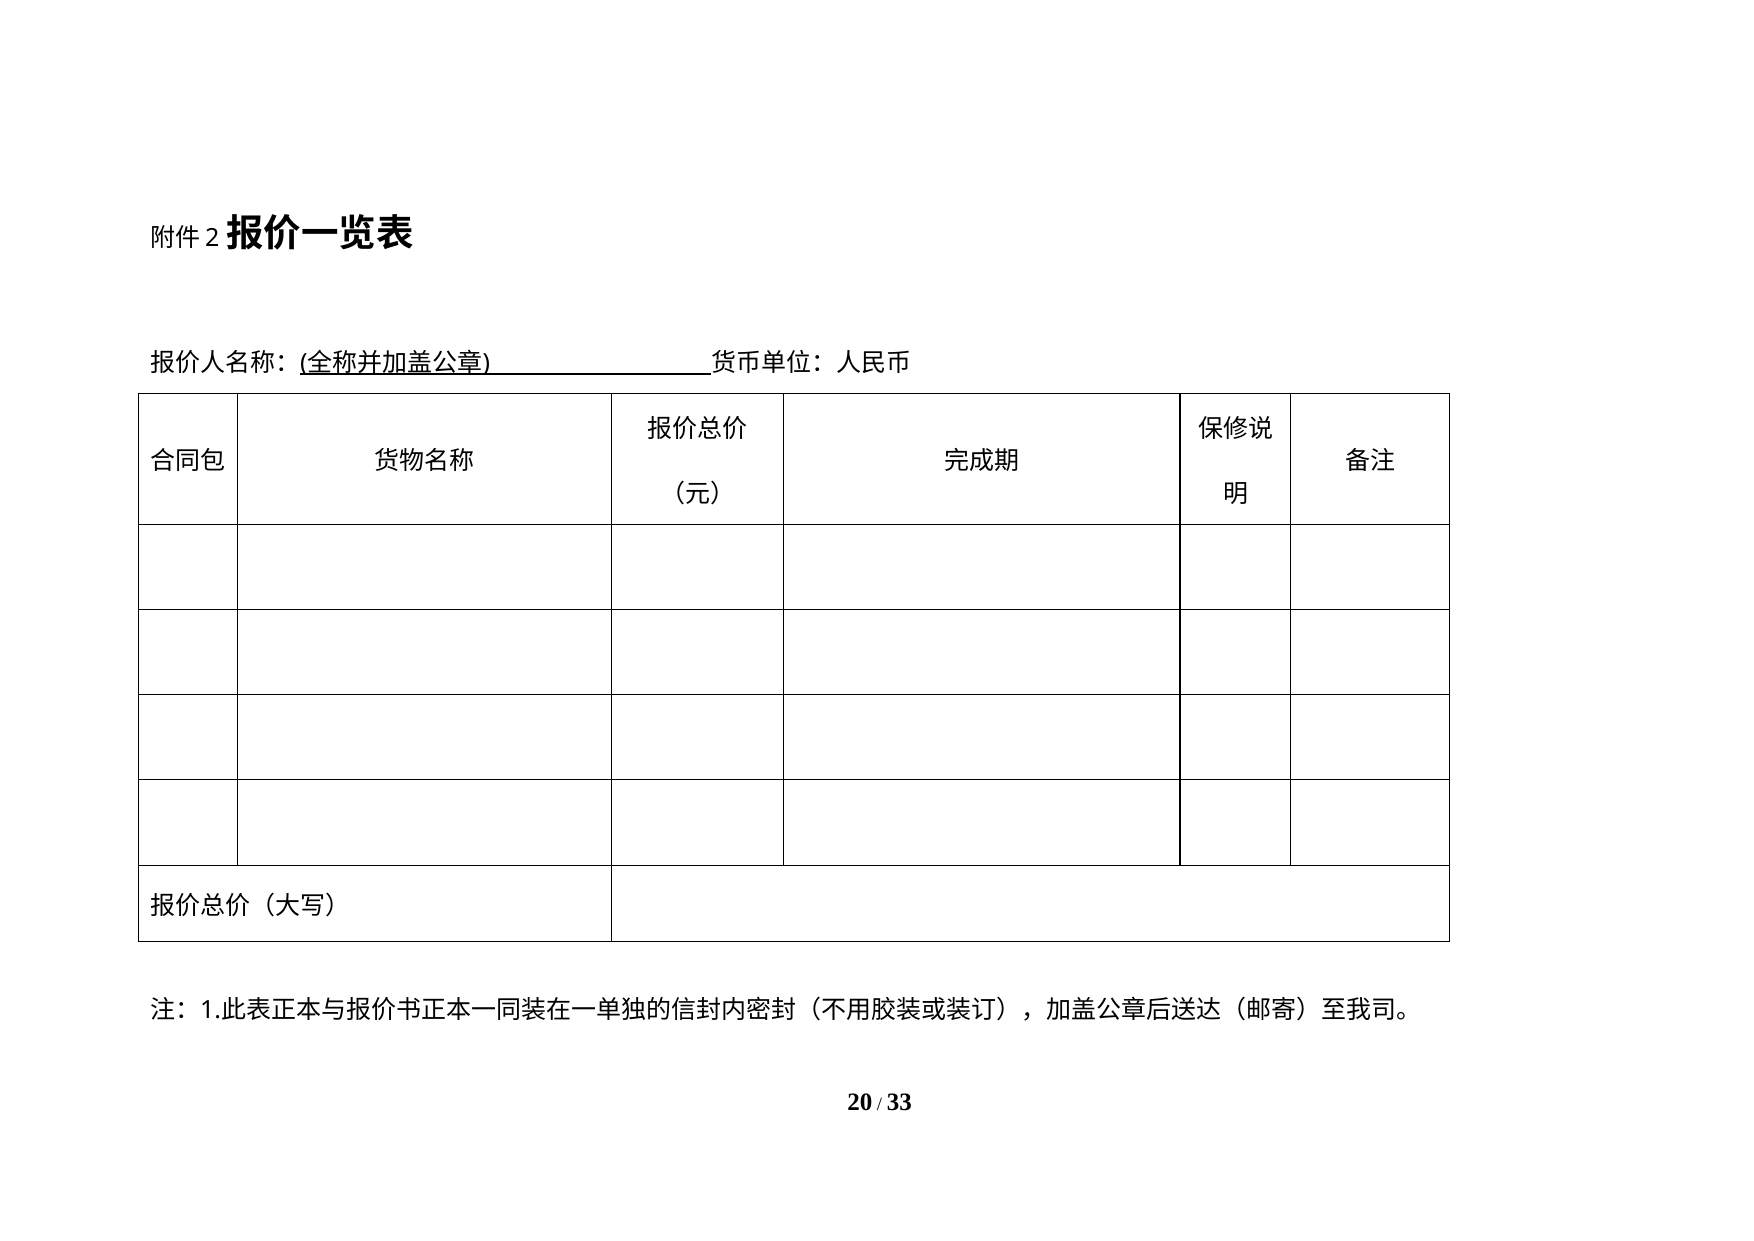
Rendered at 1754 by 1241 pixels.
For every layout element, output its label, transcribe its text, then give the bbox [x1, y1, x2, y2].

table_header 货物名称 [238, 394, 611, 524]
table_header 完成期 [784, 394, 1179, 524]
table_cell [784, 525, 1179, 609]
text 附件2 报价一览表 [150, 198, 1604, 263]
table_cell [1181, 610, 1290, 694]
table_cell [139, 780, 237, 865]
table_cell [139, 695, 237, 779]
table_cell [612, 525, 783, 609]
table_header 保修说明 [1181, 394, 1290, 524]
table_cell [238, 525, 611, 609]
table_cell [1181, 695, 1290, 779]
table_cell [1181, 780, 1290, 865]
table_cell [612, 780, 783, 865]
text 报价人名称：(全称并加盖公章) 货币单位：人民币 [150, 328, 1604, 393]
table_cell [612, 695, 783, 779]
text 注：1.此表正本与报价书正本一同装在一单独的信封内密封（不用胶装或装订），加盖公章后送达（邮寄）至我司。 [150, 975, 1604, 1040]
table_cell [139, 610, 237, 694]
table_header 报价总价（元） [612, 394, 783, 524]
table_cell [238, 780, 611, 865]
table_cell [1291, 525, 1449, 609]
table_cell [1181, 525, 1290, 609]
table_cell [784, 695, 1179, 779]
table_cell [1291, 695, 1449, 779]
table_cell [612, 866, 1449, 941]
table_cell [238, 695, 611, 779]
table_cell [139, 525, 237, 609]
table_header 备注 [1291, 394, 1449, 524]
table_cell [784, 610, 1179, 694]
table_cell [1291, 610, 1449, 694]
table_cell [612, 610, 783, 694]
table_cell [238, 610, 611, 694]
table_header 合同包 [139, 394, 237, 524]
table_cell [784, 780, 1179, 865]
table_cell [1291, 780, 1449, 865]
table_cell 报价总价（大写） [139, 866, 611, 941]
